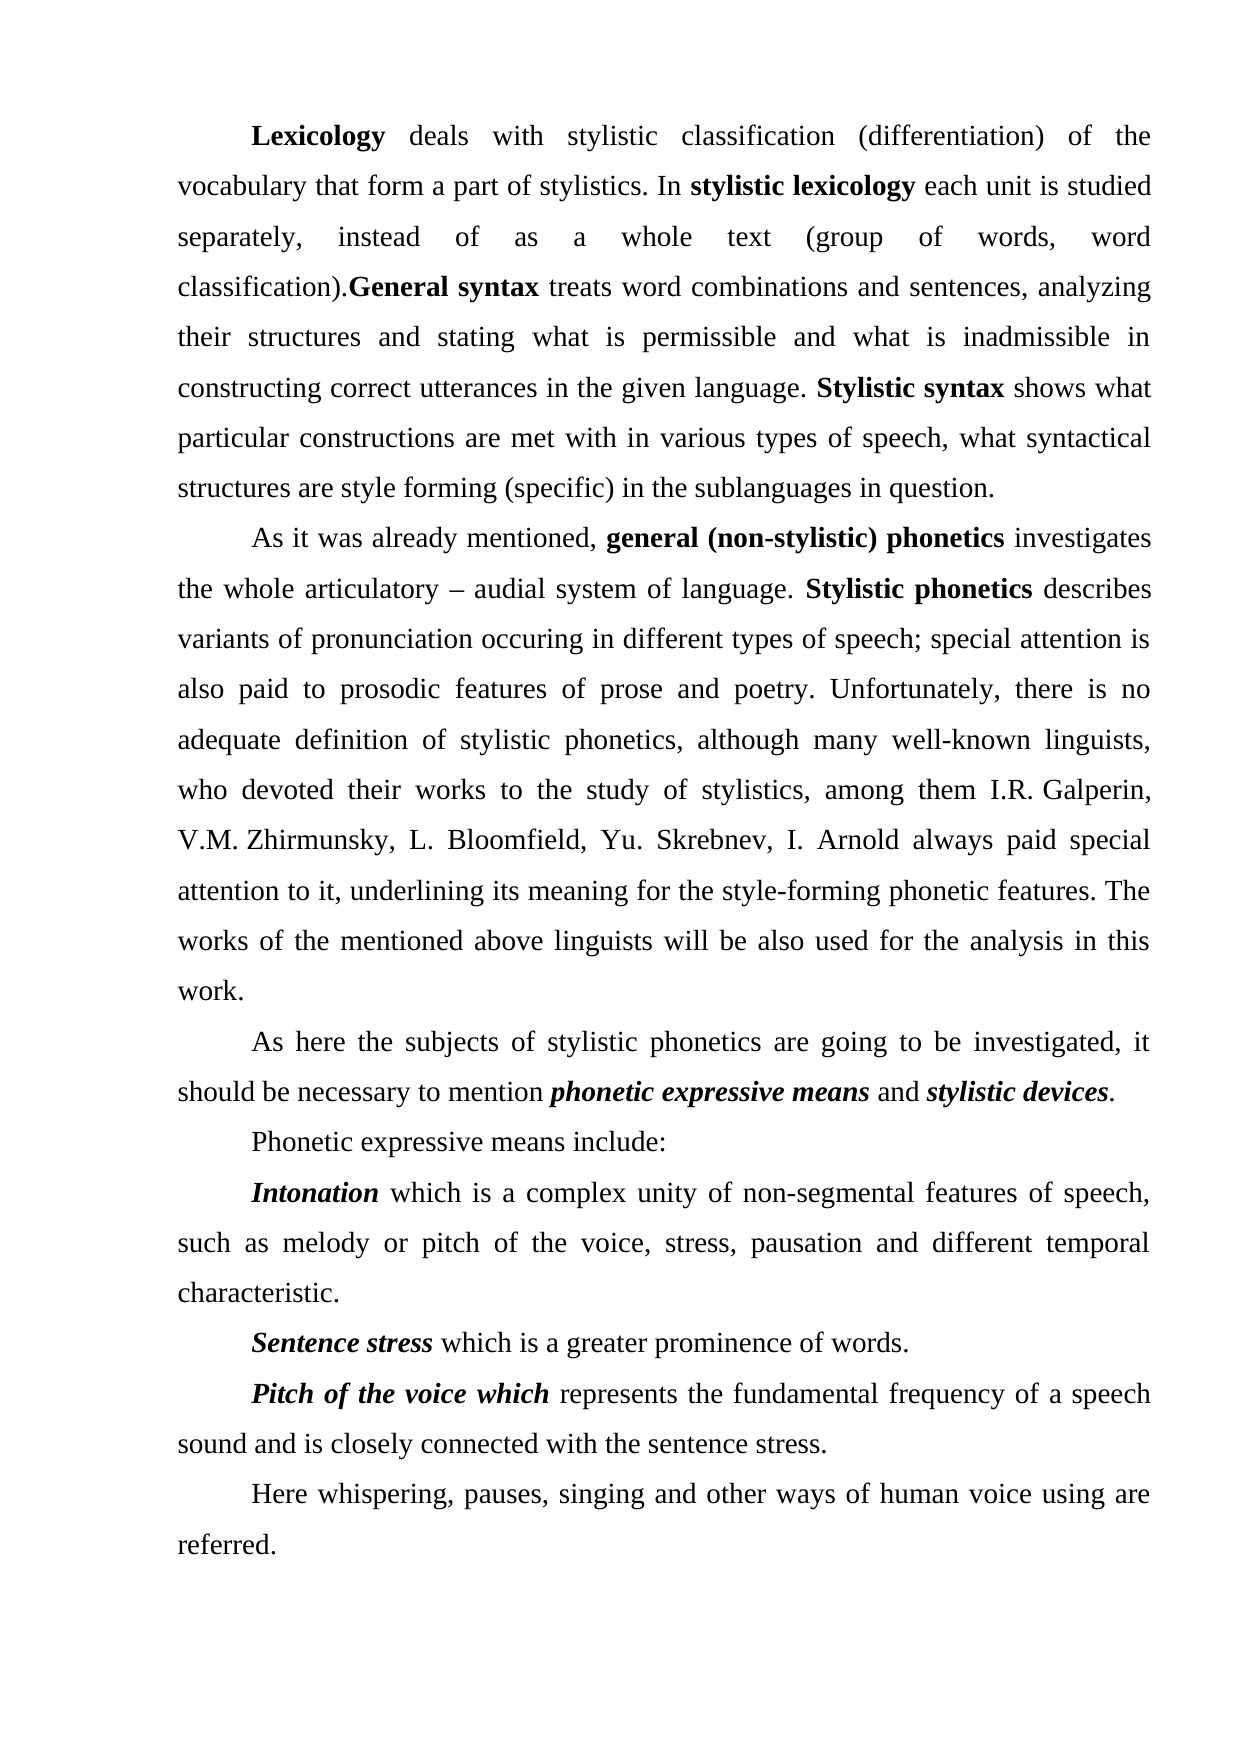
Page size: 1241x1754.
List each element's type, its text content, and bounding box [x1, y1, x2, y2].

text Phonetic expressive means include: [177, 1124, 1152, 1158]
text Lexicology deals with stylistic classification (differentiation) of the vocabulary that form a part of stylistics. In stylistic lexicology each unit is studied separately, instead of as a whole text (group of words, word classification).General syntax treats word combinations and sentences, analyzing their structures and stating what is permissible and what is inadmissible in constructing correct utterances in the given language. Stylistic syntax shows what particular constructions are met with in various types of speech, what syntactical structures are style forming (specific) in the sublanguages in question. [177, 118, 1152, 504]
text As it was already mentioned, general (non-stylistic) phonetics investigates the whole articulatory – audial system of language. Stylistic phonetics describes variants of pronunciation occuring in different types of speech; special attention is also paid to prosodic features of prose and poetry. Unfortunately, there is no adequate definition of stylistic phonetics, although many well-known linguists, who devoted their works to the study of stylistics, among them I.R. Galperin, V.M. Zhirmunsky, L. Bloomfield, Yu. Skrebnev, I. Arnold always paid special attention to it, underlining its meaning for the style-forming phonetic features. The works of the mentioned above linguists will be also used for the analysis in this work. [177, 521, 1152, 1007]
text As here the subjects of stylistic phonetics are going to be investigated, it should be necessary to mention phonetic expressive means and stylistic devices. [177, 1024, 1152, 1108]
text Pitch of the voice which represents the fundamental frequency of a speech sound and is closely connected with the sentence stress. [177, 1376, 1152, 1460]
text Intonation which is a complex unity of non-segmental features of speech, such as melody or pitch of the voice, stress, pausation and different temporal characteristic. [177, 1175, 1152, 1309]
text Here whispering, pauses, singing and other ways of human voice using are referred. [177, 1477, 1152, 1560]
text Sentence stress which is a greater prominence of words. [177, 1326, 1152, 1359]
